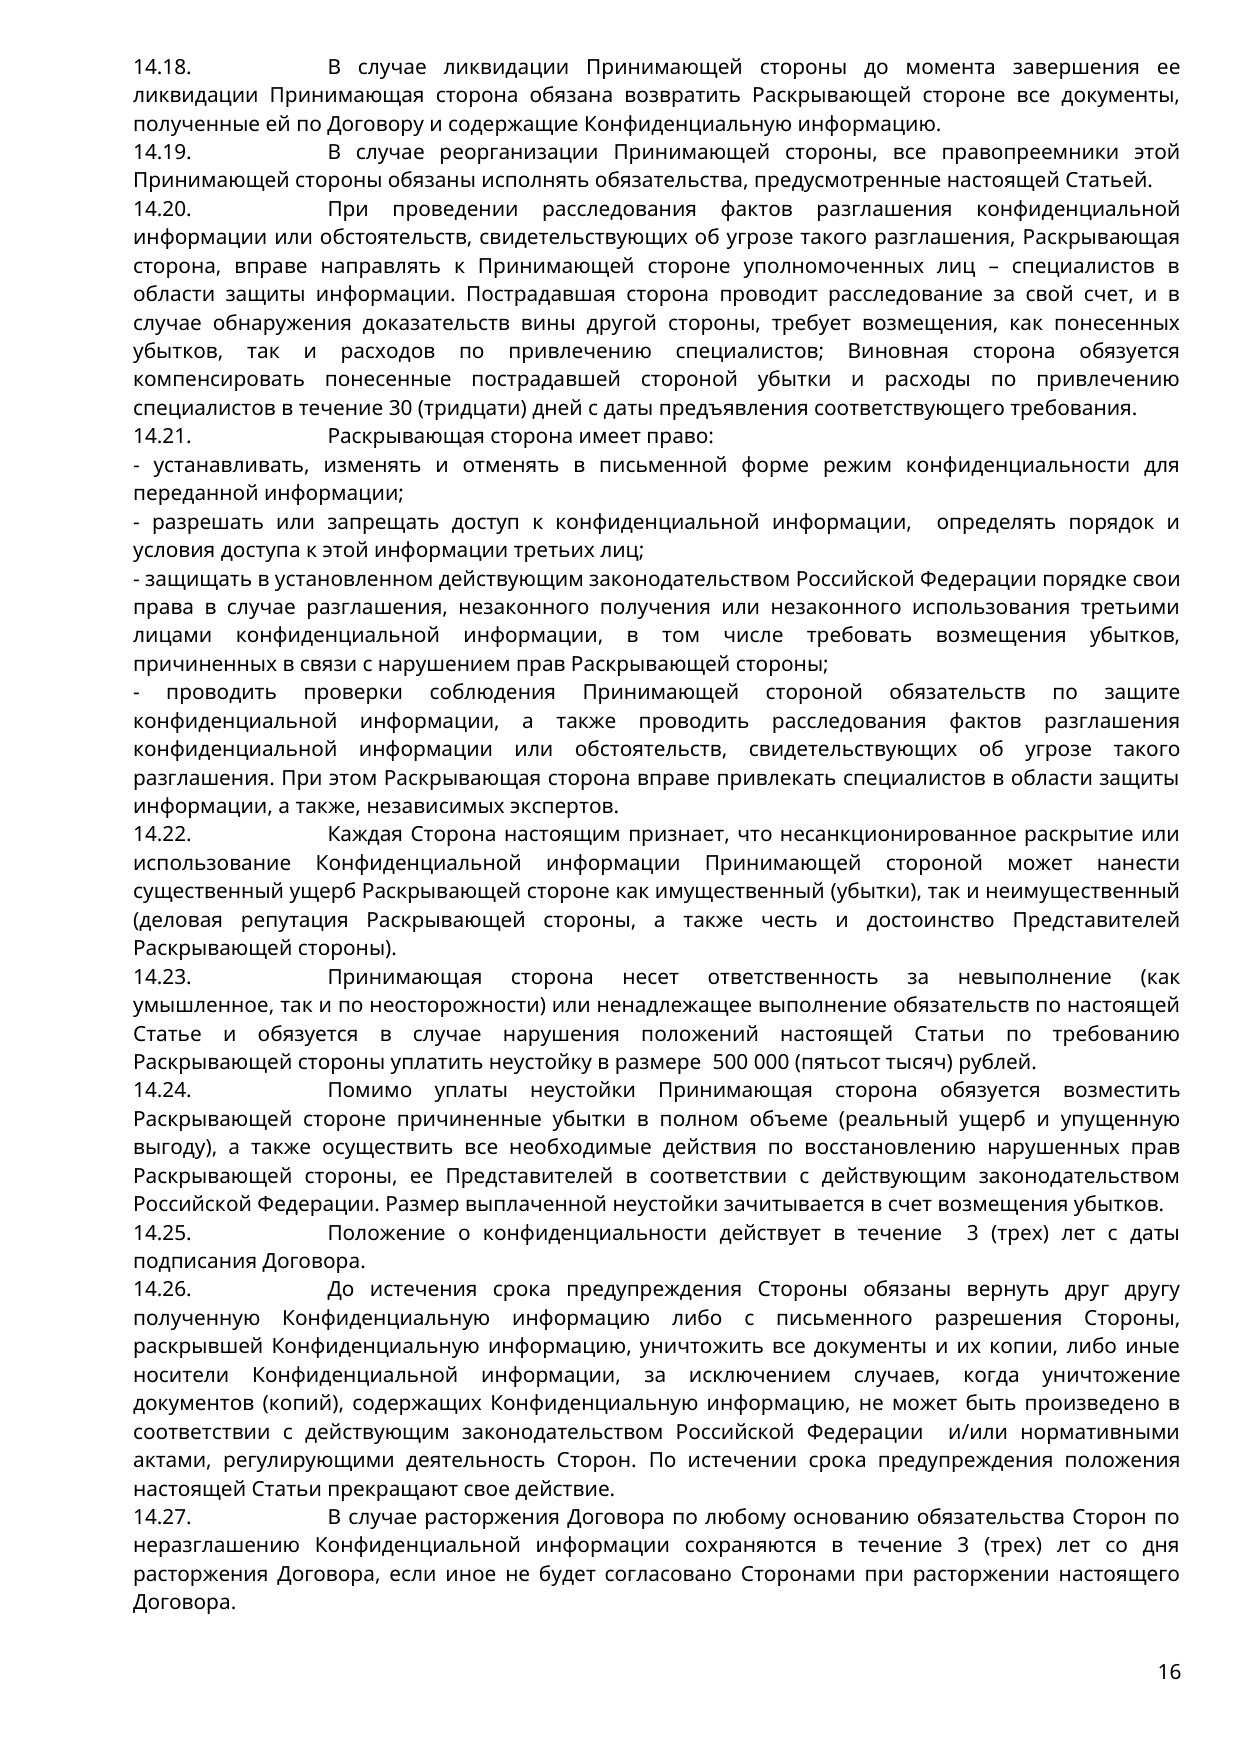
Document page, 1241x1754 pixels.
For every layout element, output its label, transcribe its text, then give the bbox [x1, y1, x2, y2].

list Каждая Сторона настоящим признает, что несанкционированное раскрытие или использование Конфиденциальной информации Принимающей стороной может нанести существенный ущерб Раскрывающей стороне как имущественный (убытки), так и неимущественный (деловая репутация Раскрывающей стороны, а также честь и достоинство Представителей Раскрывающей стороны). [133, 819, 1181, 962]
list Положение о конфиденциальности действует в течение 3 (трех) лет с даты подписания Договора. [133, 1218, 1181, 1274]
list При проведении расследования фактов разглашения конфиденциальной информации или обстоятельств, свидетельствующих об угрозе такого разглашения, Раскрывающая сторона, вправе направлять к Принимающей стороне уполномоченных лиц – специалистов в области защиты информации. Пострадавшая сторона проводит расследование за свой счет, и в случае обнаружения доказательств вины другой стороны, требует возмещения, как понесенных убытков, так и расходов по привлечению специалистов; Виновная сторона обязуется компенсировать понесенные пострадавшей стороной убытки и расходы по привлечению специалистов в течение 30 (тридцати) дней с даты предъявления соответствующего требования. [133, 194, 1181, 421]
list Принимающая сторона несет ответственность за невыполнение (как умышленное, так и по неосторожности) или ненадлежащее выполнение обязательств по настоящей Статье и обязуется в случае нарушения положений настоящей Статьи по требованию Раскрывающей стороны уплатить неустойку в размере 500 000 (пятьсот тысяч) рублей. [133, 962, 1181, 1076]
text - устанавливать, изменять и отменять в письменной форме режим конфиденциальности для переданной информации; [133, 450, 1181, 507]
list Помимо уплаты неустойки Принимающая сторона обязуется возместить Раскрывающей стороне причиненные убытки в полном объеме (реальный ущерб и упущенную выгоду), а также осуществить все необходимые действия по восстановлению нарушенных прав Раскрывающей стороны, ее Представителей в соответствии с действующим законодательством Российской Федерации. Размер выплаченной неустойки зачитывается в счет возмещения убытков. [133, 1076, 1181, 1218]
list Раскрывающая сторона имеет право: [133, 421, 1181, 450]
text - разрешать или запрещать доступ к конфиденциальной информации, определять порядок и условия доступа к этой информации третьих лиц; [133, 507, 1181, 564]
text - защищать в установленном действующим законодательством Российской Федерации порядке свои права в случае разглашения, незаконного получения или незаконного использования третьими лицами конфиденциальной информации, в том числе требовать возмещения убытков, причиненных в связи с нарушением прав Раскрывающей стороны; [133, 564, 1181, 677]
list В случае ликвидации Принимающей стороны до момента завершения ее ликвидации Принимающая сторона обязана возвратить Раскрывающей стороне все документы, полученные ей по Договору и содержащие Конфиденциальную информацию. [133, 52, 1181, 137]
text - проводить проверки соблюдения Принимающей стороной обязательств по защите конфиденциальной информации, а также проводить расследования фактов разглашения конфиденциальной информации или обстоятельств, свидетельствующих об угрозе такого разглашения. При этом Раскрывающая сторона вправе привлекать специалистов в области защиты информации, а также, независимых экспертов. [133, 677, 1181, 819]
list В случае реорганизации Принимающей стороны, все правопреемники этой Принимающей стороны обязаны исполнять обязательства, предусмотренные настоящей Статьей. [133, 137, 1181, 194]
list До истечения срока предупреждения Стороны обязаны вернуть друг другу полученную Конфиденциальную информацию либо с письменного разрешения Стороны, раскрывшей Конфиденциальную информацию, уничтожить все документы и их копии, либо иные носители Конфиденциальной информации, за исключением случаев, когда уничтожение документов (копий), содержащих Конфиденциальную информацию, не может быть произведено в соответствии с действующим законодательством Российской Федерации и/или нормативными актами, регулирующими деятельность Сторон. По истечении срока предупреждения положения настоящей Статьи прекращают свое действие. [133, 1274, 1181, 1502]
list В случае расторжения Договора по любому основанию обязательства Сторон по неразглашению Конфиденциальной информации сохраняются в течение 3 (трех) лет со дня расторжения Договора, если иное не будет согласовано Сторонами при расторжении настоящего Договора. [133, 1502, 1181, 1616]
